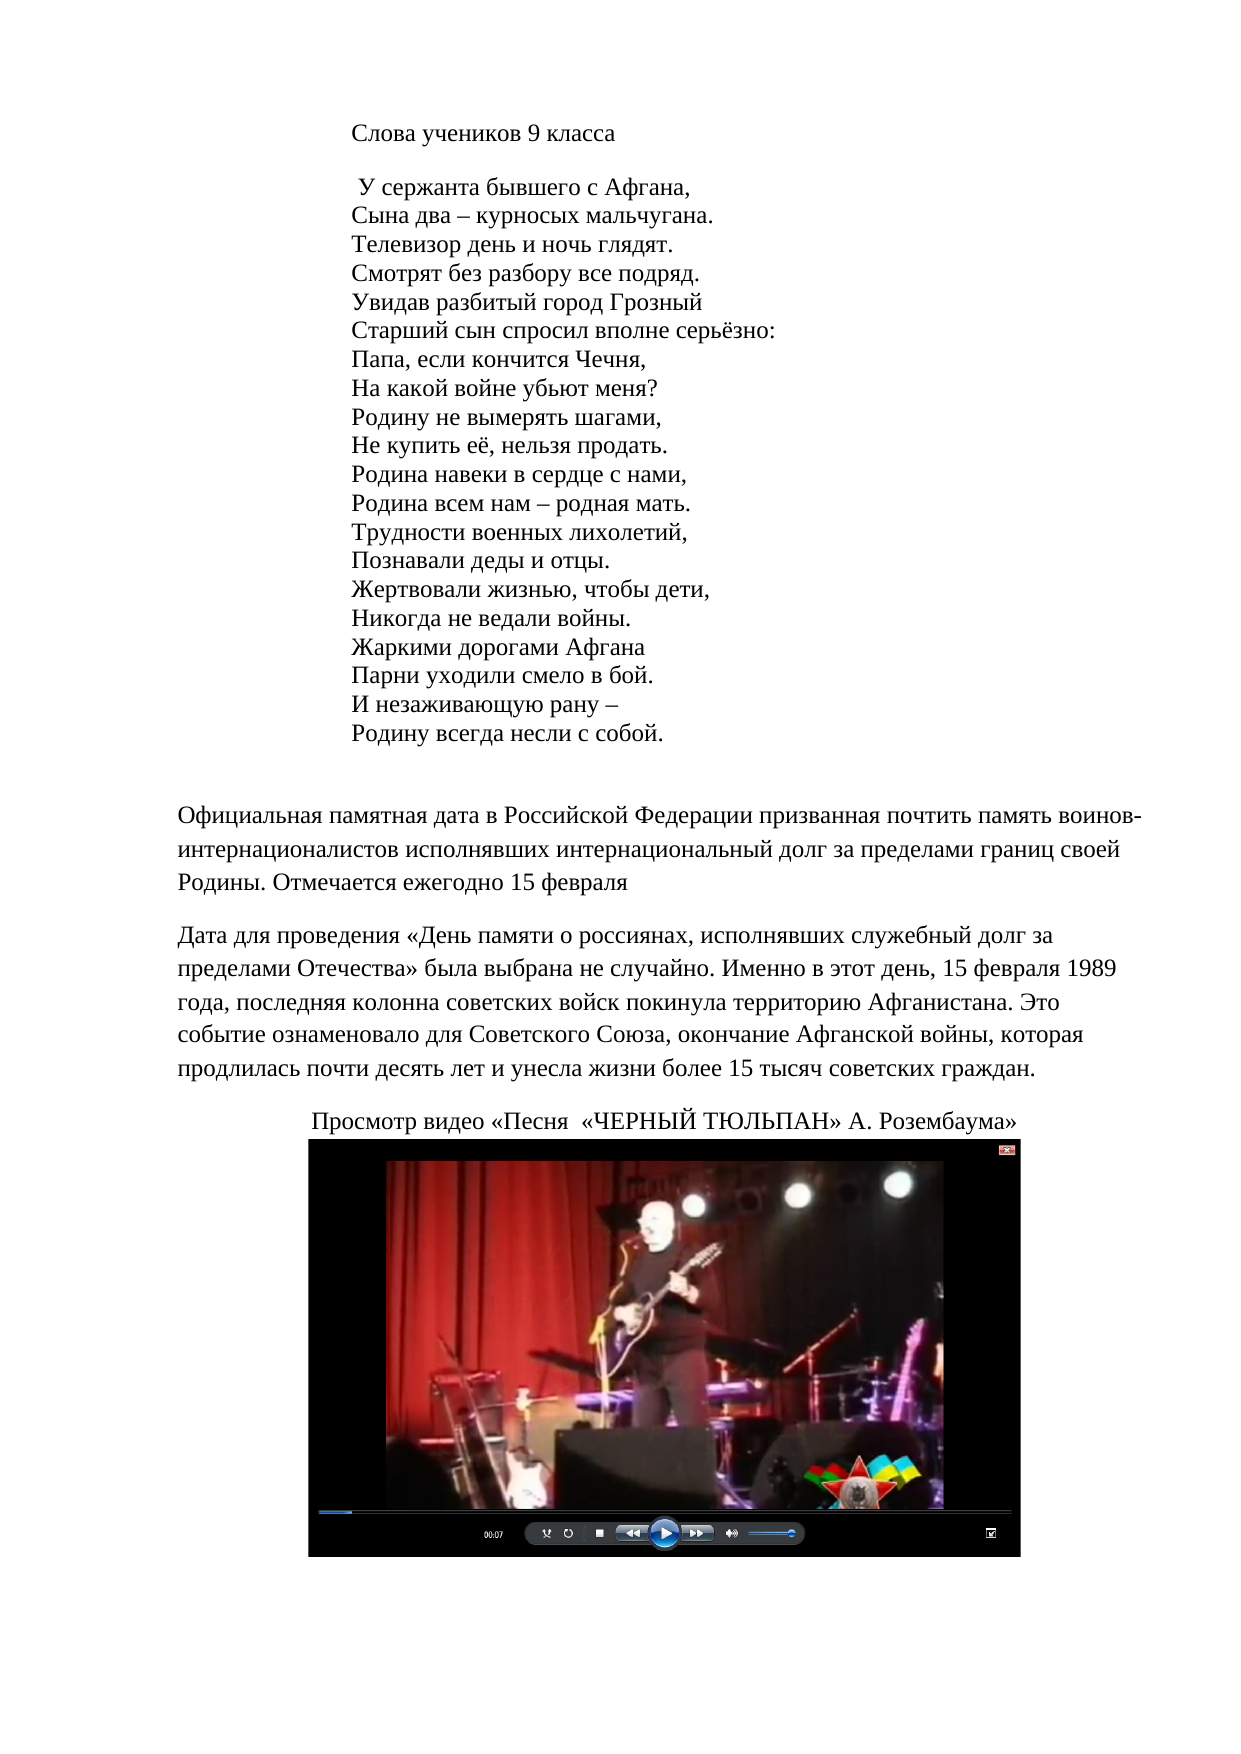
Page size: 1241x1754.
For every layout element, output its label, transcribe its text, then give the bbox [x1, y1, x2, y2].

text Дата для проведения «День памяти о россиянах, исполнявших служебный долг за пределами Отечества» была выбрана не случайно. Именно в этот день, 15 февраля 1989 года, последняя колонна советских войск покинула территорию Афганистана. Это событие ознаменовало для Советского Союза, окончание Афганской войны, которая продлилась почти десять лет и унесла жизни более 15 тысяч советских граждан. [177, 921, 1152, 1081]
picture [308, 1139, 1021, 1557]
text У сержанта бывшего с Афгана, Сына два – курносых мальчугана. Телевизор день и ночь глядят. Смотрят без разбору все подряд. Увидав разбитый город Грозный Старший сын спросил вполне серьёзно: Папа, если кончится Чечня, На какой войне убьют меня? Родину не вымерять шагами, Не купить её, нельзя продать. Родина навеки в сердце с нами, Родина всем нам – родная мать. Трудности военных лихолетий, Познавали деды и отцы. Жертвовали жизнью, чтобы дети, Никогда не ведали войны. Жаркими дорогами Афгана Парни уходили смело в бой. И незаживающую рану – Родину всегда несли с собой. [351, 172, 1152, 776]
text Официальная памятная дата в Российской Федерации призванная почтить память воинов-интернационалистов исполнявших интернациональный долг за пределами границ своей Родины. Отмечается ежегодно 15 февраля [177, 801, 1152, 895]
text Слова учеников 9 класса [351, 118, 1152, 147]
